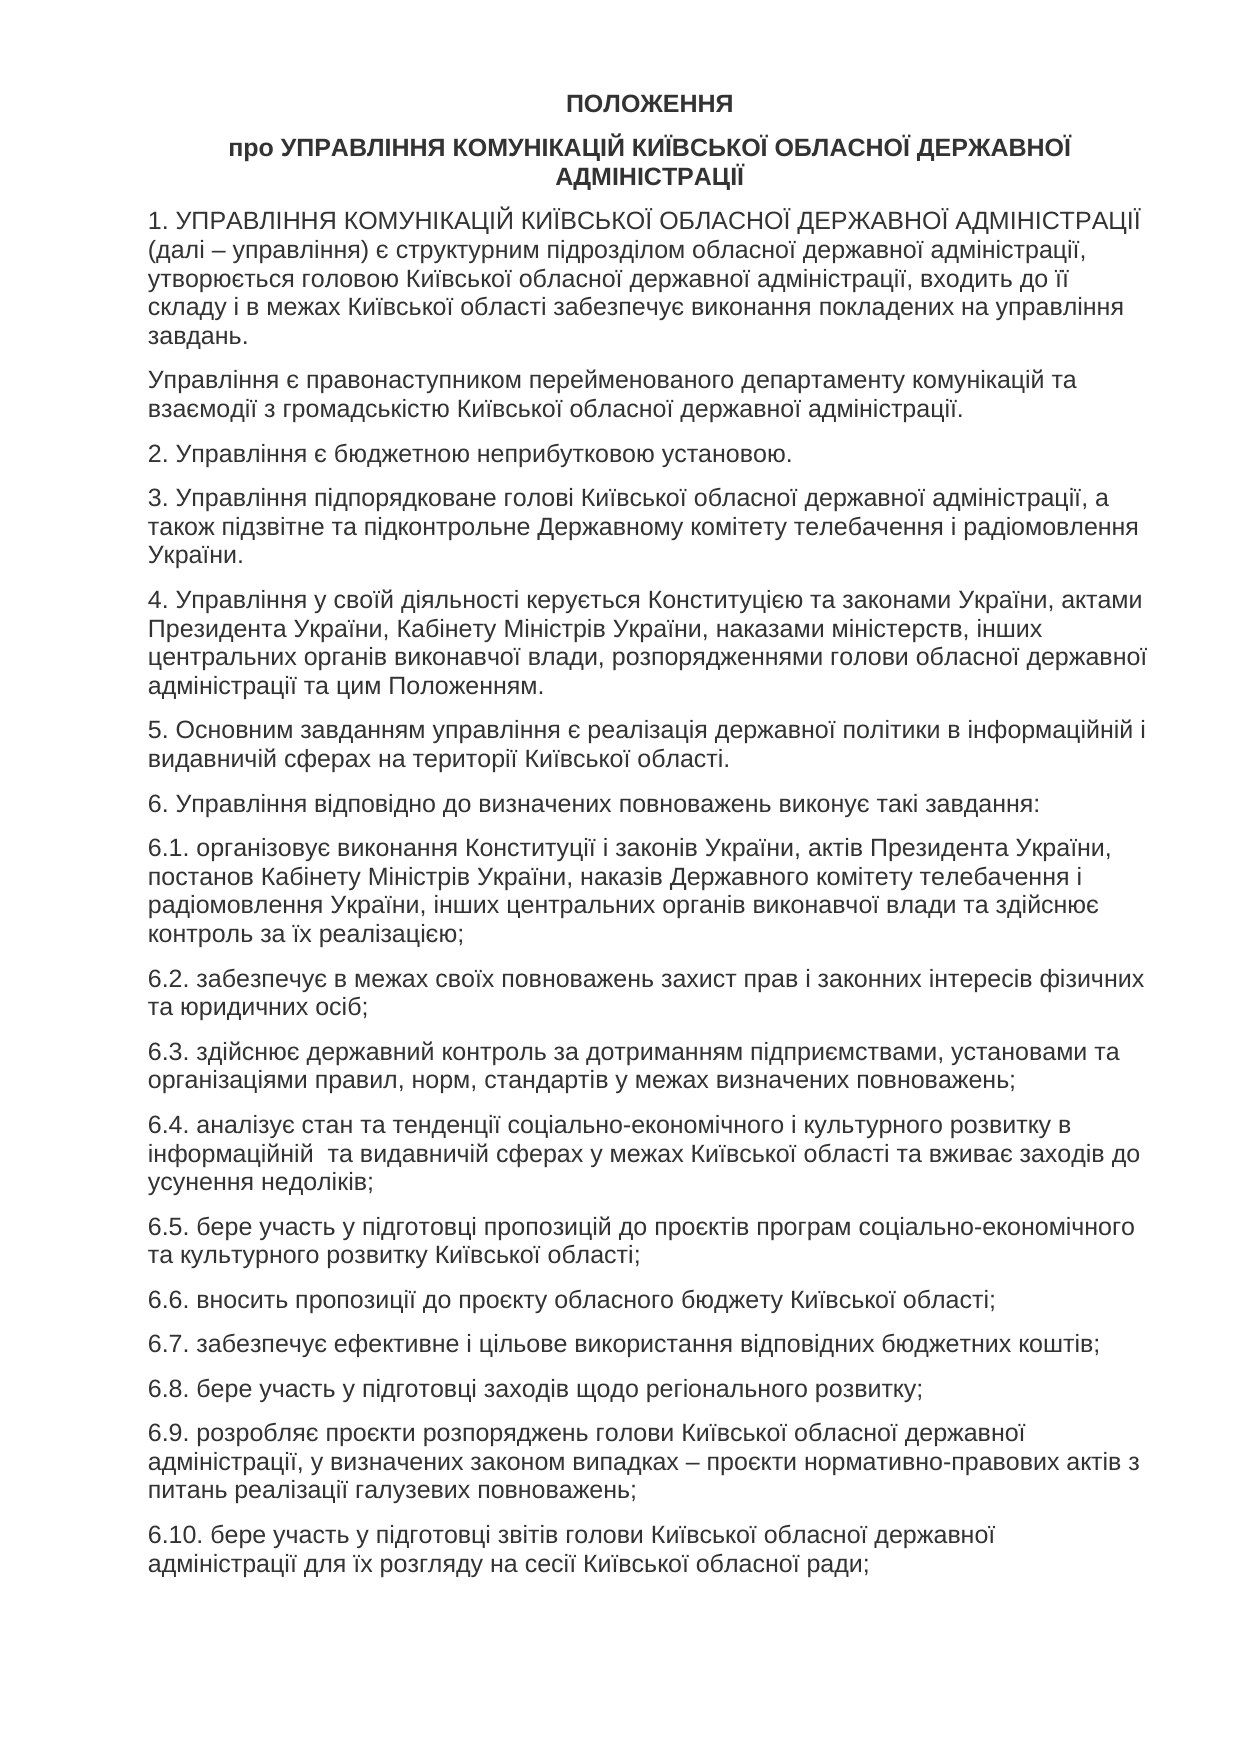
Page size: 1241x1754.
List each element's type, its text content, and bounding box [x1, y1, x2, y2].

text 6.8. бере участь у підготовці заходів щодо регіонального розвитку; [148, 1373, 1152, 1402]
text 6.4. аналізує стан та тенденції соціально-економічного і культурного розвитку в інформаційній та видавничій сферах у межах Київської області та вживає заходів до усунення недоліків; [148, 1110, 1152, 1196]
text 6.3. здійснює державний контроль за дотриманням підприємствами, установами та організаціями правил, норм, стандартів у межах визначених повноважень; [148, 1037, 1152, 1094]
text 6.9. розробляє проєкти розпоряджень голови Київської обласної державної адміністрації, у визначених законом випадках – проєкти нормативно-правових актів з питань реалізації галузевих повноважень; [148, 1418, 1152, 1504]
text 6.5. бере участь у підготовці пропозицій до проєктів програм соціально-економічного та культурного розвитку Київської області; [148, 1212, 1152, 1269]
text Управління є правонаступником перейменованого департаменту комунікацій та взаємодії з громадськістю Київської обласної державної адміністрації. [148, 365, 1152, 423]
text 6.1. організовує виконання Конституції і законів України, актів Президента України, постанов Кабінету Міністрів України, наказів Державного комітету телебачення і радіомовлення України, інших центральних органів виконавчої влади та здійснює контроль за їх реалізацією; [148, 833, 1152, 948]
text 6.10. бере участь у підготовці звітів голови Київської обласної державної адміністрації для їх розгляду на сесії Київської обласної ради; [148, 1520, 1152, 1577]
text 6. Управління відповідно до визначених повноважень виконує такі завдання: [148, 788, 1152, 817]
text 2. Управління є бюджетною неприбутковою установою. [148, 438, 1152, 467]
text про УПРАВЛІННЯ КОМУНІКАЦІЙ КИЇВСЬКОЇ ОБЛАСНОЇ ДЕРЖАВНОЇ АДМІНІСТРАЦІЇ [148, 133, 1152, 190]
text 4. Управління у своїй діяльності керується Конституцією та законами України, актами Президента України, Кабінету Міністрів України, наказами міністерств, інших центральних органів виконавчої влади, розпорядженнями голови обласної державної адміністрації та цим Положенням. [148, 585, 1152, 700]
text 1. УПРАВЛІННЯ КОМУНІКАЦІЙ КИЇВСЬКОЇ ОБЛАСНОЇ ДЕРЖАВНОЇ АДМІНІСТРАЦІЇ (далі – управління) є структурним підрозділом обласної державної адміністрації, утворюється головою Київської обласної державної адміністрації, входить до її складу і в межах Київської області забезпечує виконання покладених на управління завдань. [148, 206, 1152, 350]
text 6.6. вносить пропозиції до проєкту обласного бюджету Київської області; [148, 1285, 1152, 1313]
text 3. Управління підпорядковане голові Київської обласної державної адміністрації, а також підзвітне та підконтрольне Державному комітету телебачення і радіомовлення України. [148, 483, 1152, 569]
text 5. Основним завданням управління є реалізація державної політики в інформаційній і видавничій сферах на території Київської області. [148, 715, 1152, 773]
text 6.7. забезпечує ефективне і цільове використання відповідних бюджетних коштів; [148, 1329, 1152, 1358]
text ПОЛОЖЕННЯ [148, 88, 1152, 117]
text 6.2. забезпечує в межах своїх повноважень захист прав і законних інтересів фізичних та юридичних осіб; [148, 963, 1152, 1021]
